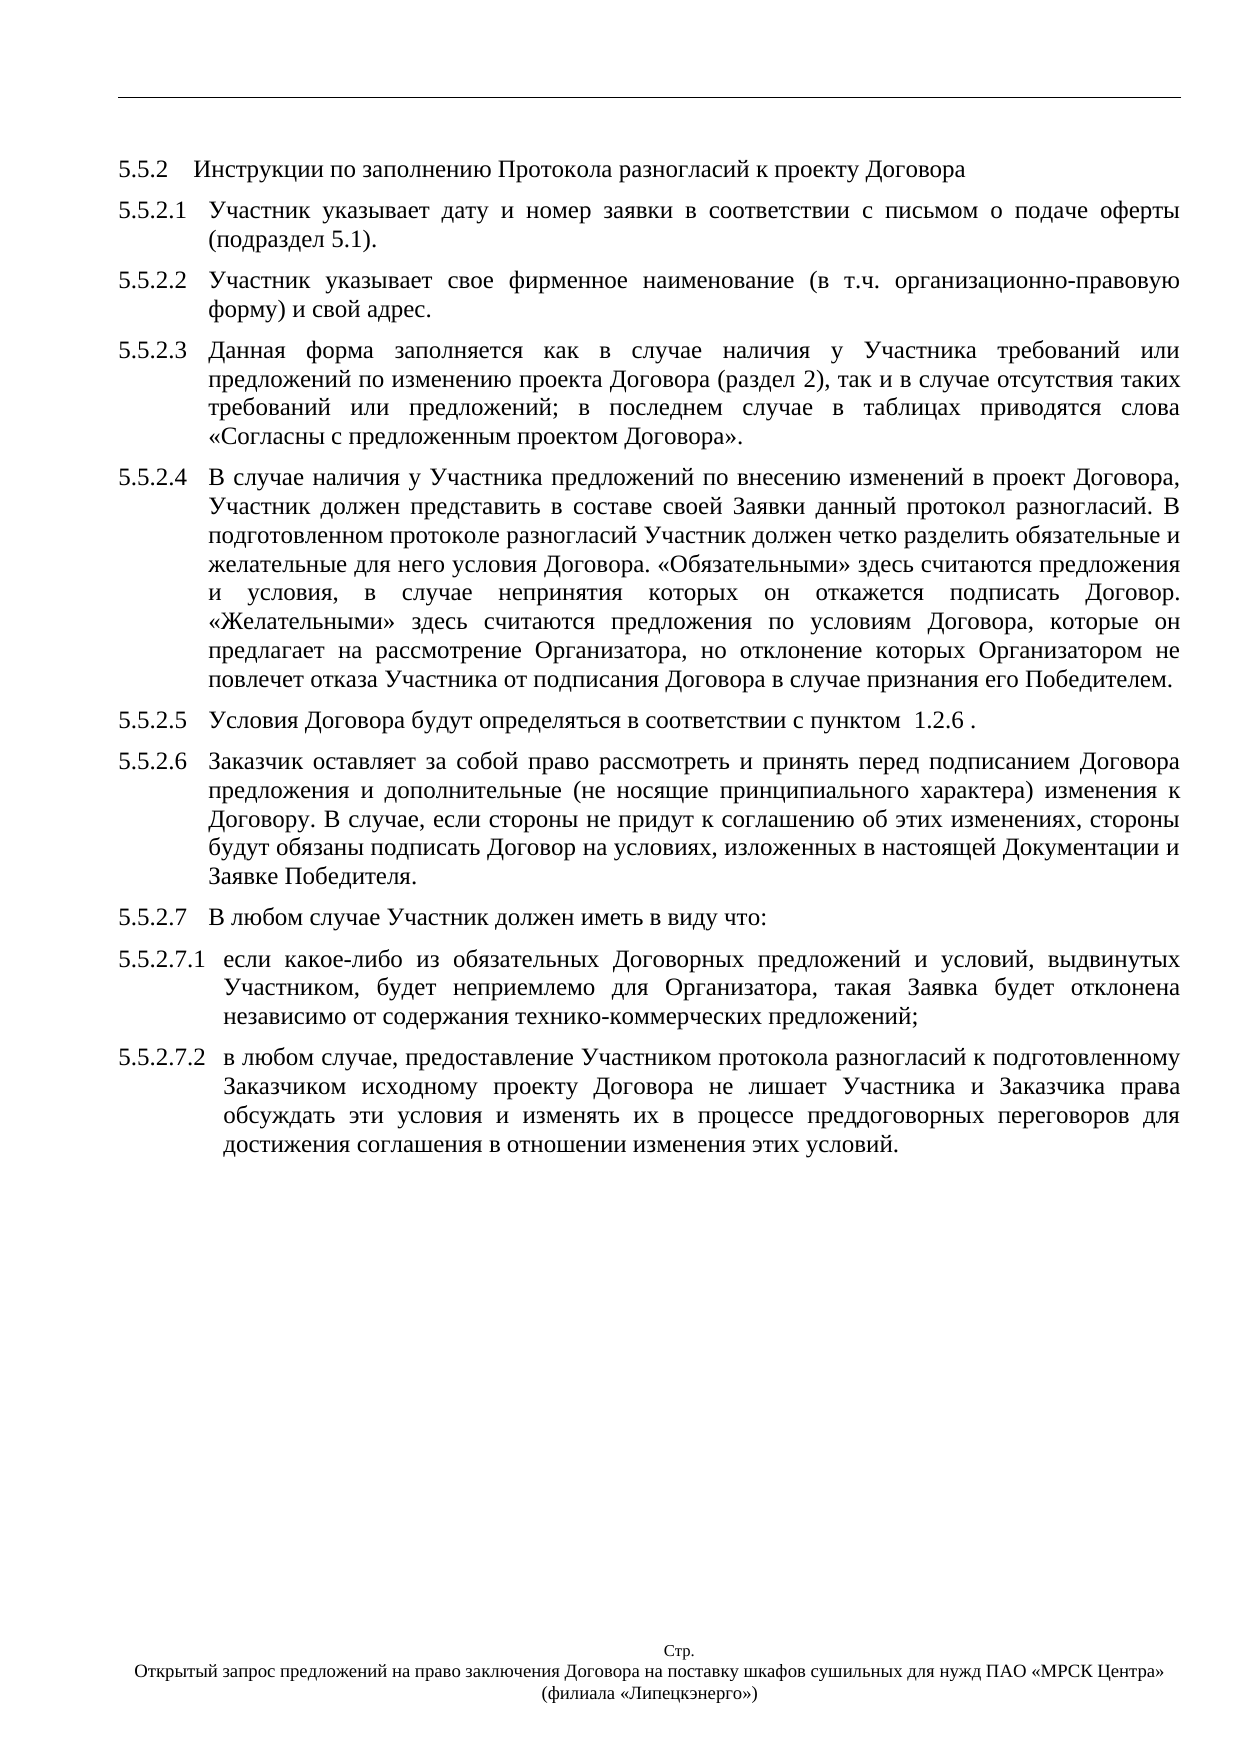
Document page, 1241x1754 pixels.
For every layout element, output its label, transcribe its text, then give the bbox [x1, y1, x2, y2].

list Участник указывает свое фирменное наименование (в т.ч. организационно-правовую форму) и свой адрес. [118, 265, 1181, 322]
list В случае наличия у Участника предложений по внесению изменений в проект Договора, Участник должен представить в составе своей Заявки данный протокол разногласий. В подготовленном протоколе разногласий Участник должен четко разделить обязательные и желательные для него условия Договора. «Обязательными» здесь считаются предложения и условия, в случае непринятия которых он откажется подписать Договор. «Желательными» здесь считаются предложения по условиям Договора, которые он предлагает на рассмотрение Организатора, но отклонение которых Организатором не повлечет отказа Участника от подписания Договора в случае признания его Победителем. [118, 462, 1181, 692]
list Участник указывает дату и номер заявки в соответствии с письмом о подаче оферты (подраздел 5.1). [118, 195, 1181, 252]
list если какое-либо из обязательных Договорных предложений и условий, выдвинутых Участником, будет неприемлемо для Организатора, такая Заявка будет отклонена независимо от содержания технико-коммерческих предложений; [118, 944, 1181, 1030]
list Данная форма заполняется как в случае наличия у Участника требований или предложений по изменению проекта Договора (раздел 2), так и в случае отсутствия таких требований или предложений; в последнем случае в таблицах приводятся слова «Согласны с предложенным проектом Договора». [118, 335, 1181, 450]
list В любом случае Участник должен иметь в виду что: [118, 902, 1181, 931]
subtitle Инструкции по заполнению Протокола разногласий к проекту Договора [118, 154, 1181, 182]
list в любом случае, предоставление Участником протокола разногласий к подготовленному Заказчиком исходному проекту Договора не лишает Участника и Заказчика права обсуждать эти условия и изменять их в процессе преддоговорных переговоров для достижения соглашения в отношении изменения этих условий. [118, 1042, 1181, 1157]
list Условия Договора будут определяться в соответствии с пунктом 1.2.6 . [118, 705, 1181, 734]
list Заказчик оставляет за собой право рассмотреть и принять перед подписанием Договора предложения и дополнительные (не носящие принципиального характера) изменения к Договору. В случае, если стороны не придут к соглашению об этих изменениях, стороны будут обязаны подписать Договор на условиях, изложенных в настоящей Документации и Заявке Победителя. [118, 746, 1181, 890]
